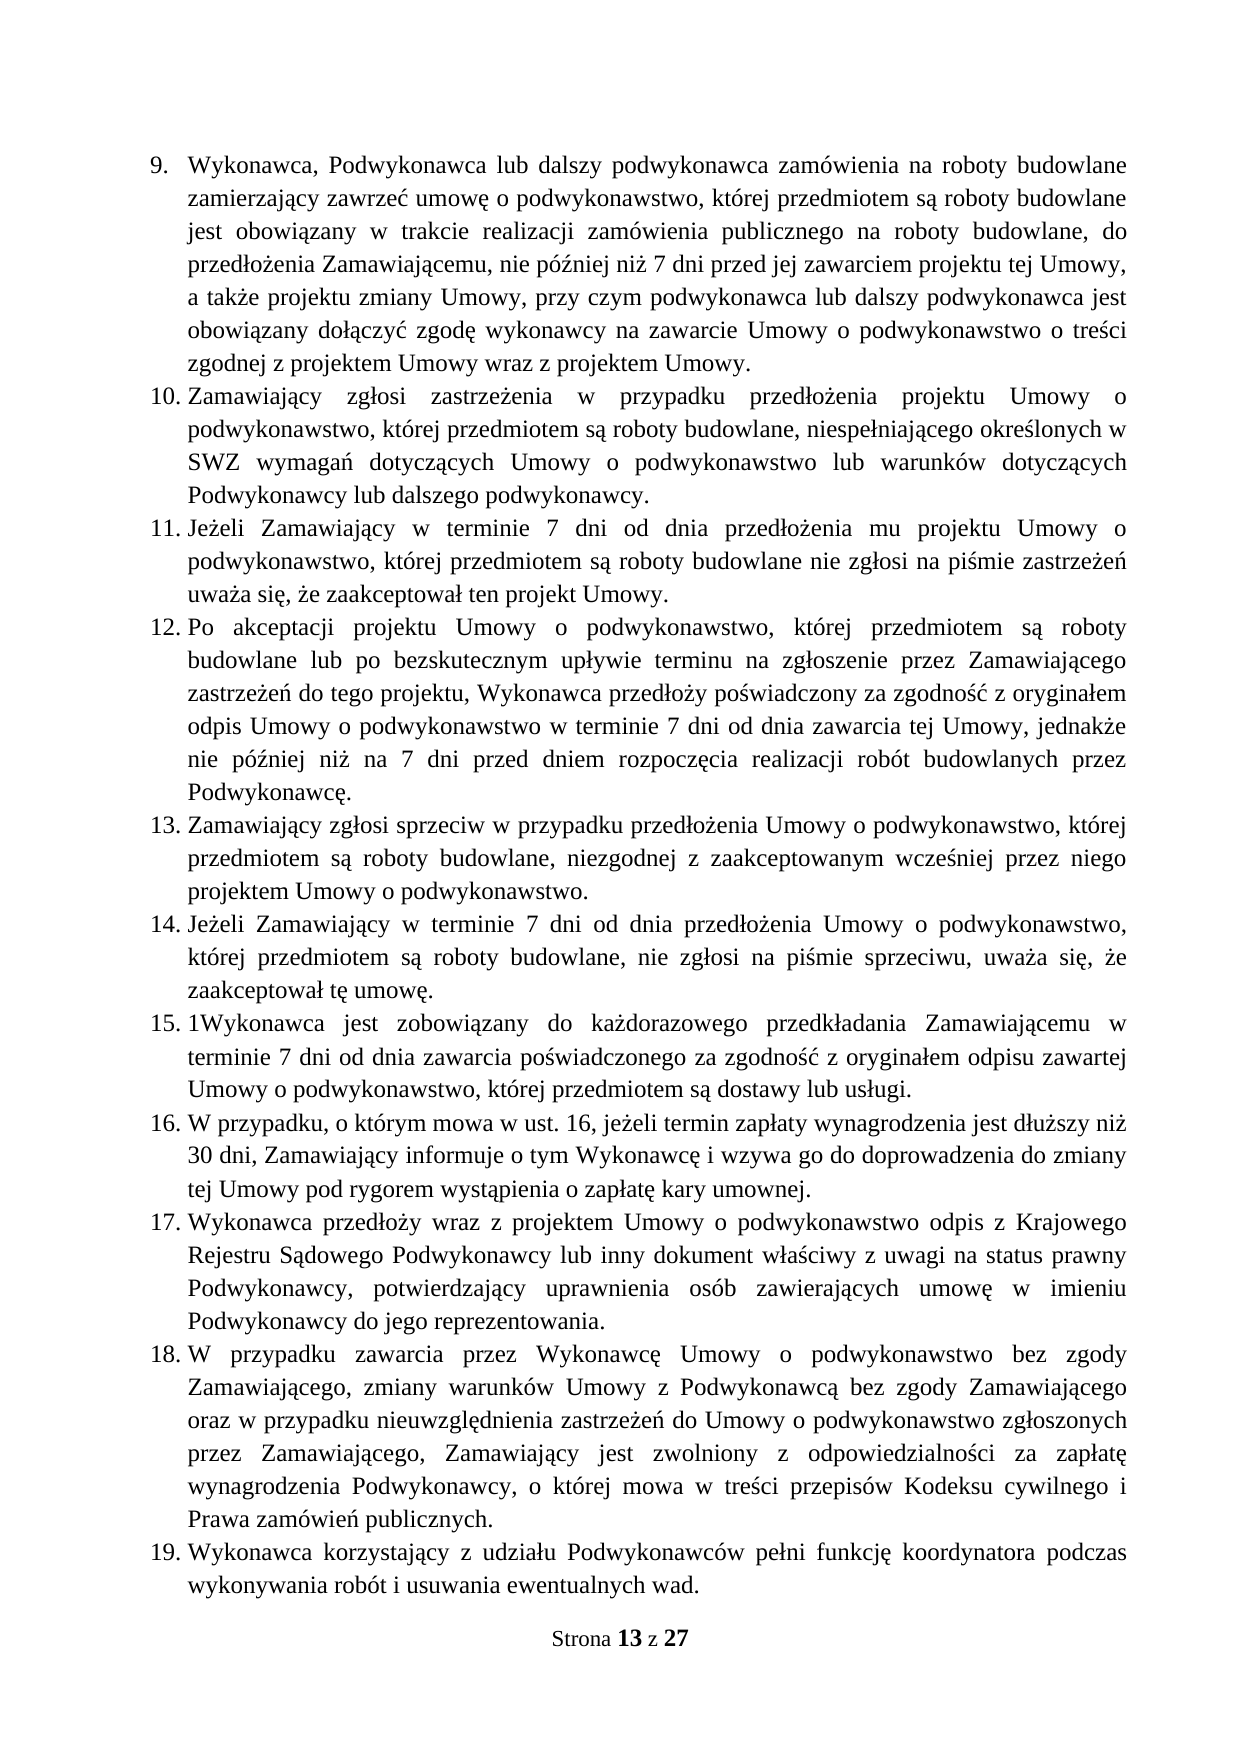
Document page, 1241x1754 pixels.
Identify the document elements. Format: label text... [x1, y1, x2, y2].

list Jeżeli Zamawiający w terminie 7 dni od dnia przedłożenia mu projektu Umowy o podwykonawstwo, której przedmiotem są roboty budowlane nie zgłosi na piśmie zastrzeżeń uważa się, że zaakceptował ten projekt Umowy. [150, 513, 1128, 608]
list Wykonawca przedłoży wraz z projektem Umowy o podwykonawstwo odpis z Krajowego Rejestru Sądowego Podwykonawcy lub inny dokument właściwy z uwagi na status prawny Podwykonawcy, potwierdzający uprawnienia osób zawierających umowę w imieniu Podwykonawcy do jego reprezentowania. [150, 1207, 1128, 1334]
list W przypadku, o którym mowa w ust. 16, jeżeli termin zapłaty wynagrodzenia jest dłuższy niż 30 dni, Zamawiający informuje o tym Wykonawcę i wzywa go do doprowadzenia do zmiany tej Umowy pod rygorem wystąpienia o zapłatę kary umownej. [150, 1108, 1128, 1202]
list Po akceptacji projektu Umowy o podwykonawstwo, której przedmiotem są roboty budowlane lub po bezskutecznym upływie terminu na zgłoszenie przez Zamawiającego zastrzeżeń do tego projektu, Wykonawca przedłoży poświadczony za zgodność z oryginałem odpis Umowy o podwykonawstwo w terminie 7 dni od dnia zawarcia tej Umowy, jednakże nie później niż na 7 dni przed dniem rozpoczęcia realizacji robót budowlanych przez Podwykonawcę. [150, 612, 1128, 806]
list Zamawiający zgłosi zastrzeżenia w przypadku przedłożenia projektu Umowy o podwykonawstwo, której przedmiotem są roboty budowlane, niespełniającego określonych w SWZ wymagań dotyczących Umowy o podwykonawstwo lub warunków dotyczących Podwykonawcy lub dalszego podwykonawcy. [150, 381, 1128, 509]
list Wykonawca korzystający z udziału Podwykonawców pełni funkcję koordynatora podczas wykonywania robót i usuwania ewentualnych wad. [150, 1537, 1128, 1599]
list Zamawiający zgłosi sprzeciw w przypadku przedłożenia Umowy o podwykonawstwo, której przedmiotem są roboty budowlane, niezgodnej z zaakceptowanym wcześniej przez niego projektem Umowy o podwykonawstwo. [150, 810, 1128, 905]
list Jeżeli Zamawiający w terminie 7 dni od dnia przedłożenia Umowy o podwykonawstwo, której przedmiotem są roboty budowlane, nie zgłosi na piśmie sprzeciwu, uważa się, że zaakceptował tę umowę. [150, 909, 1128, 1004]
list W przypadku zawarcia przez Wykonawcę Umowy o podwykonawstwo bez zgody Zamawiającego, zmiany warunków Umowy z Podwykonawcą bez zgody Zamawiającego oraz w przypadku nieuwzględnienia zastrzeżeń do Umowy o podwykonawstwo zgłoszonych przez Zamawiającego, Zamawiający jest zwolniony z odpowiedzialności za zapłatę wynagrodzenia Podwykonawcy, o której mowa w treści przepisów Kodeksu cywilnego i Prawa zamówień publicznych. [150, 1339, 1128, 1533]
list Wykonawca, Podwykonawca lub dalszy podwykonawca zamówienia na roboty budowlane zamierzający zawrzeć umowę o podwykonawstwo, której przedmiotem są roboty budowlane jest obowiązany w trakcie realizacji zamówienia publicznego na roboty budowlane, do przedłożenia Zamawiającemu, nie później niż 7 dni przed jej zawarciem projektu tej Umowy, a także projektu zmiany Umowy, przy czym podwykonawca lub dalszy podwykonawca jest obowiązany dołączyć zgodę wykonawcy na zawarcie Umowy o podwykonawstwo o treści zgodnej z projektem Umowy wraz z projektem Umowy. [150, 150, 1128, 377]
list 1Wykonawca jest zobowiązany do każdorazowego przedkładania Zamawiającemu w terminie 7 dni od dnia zawarcia poświadczonego za zgodność z oryginałem odpisu zawartej Umowy o podwykonawstwo, której przedmiotem są dostawy lub usługi. [150, 1008, 1128, 1103]
